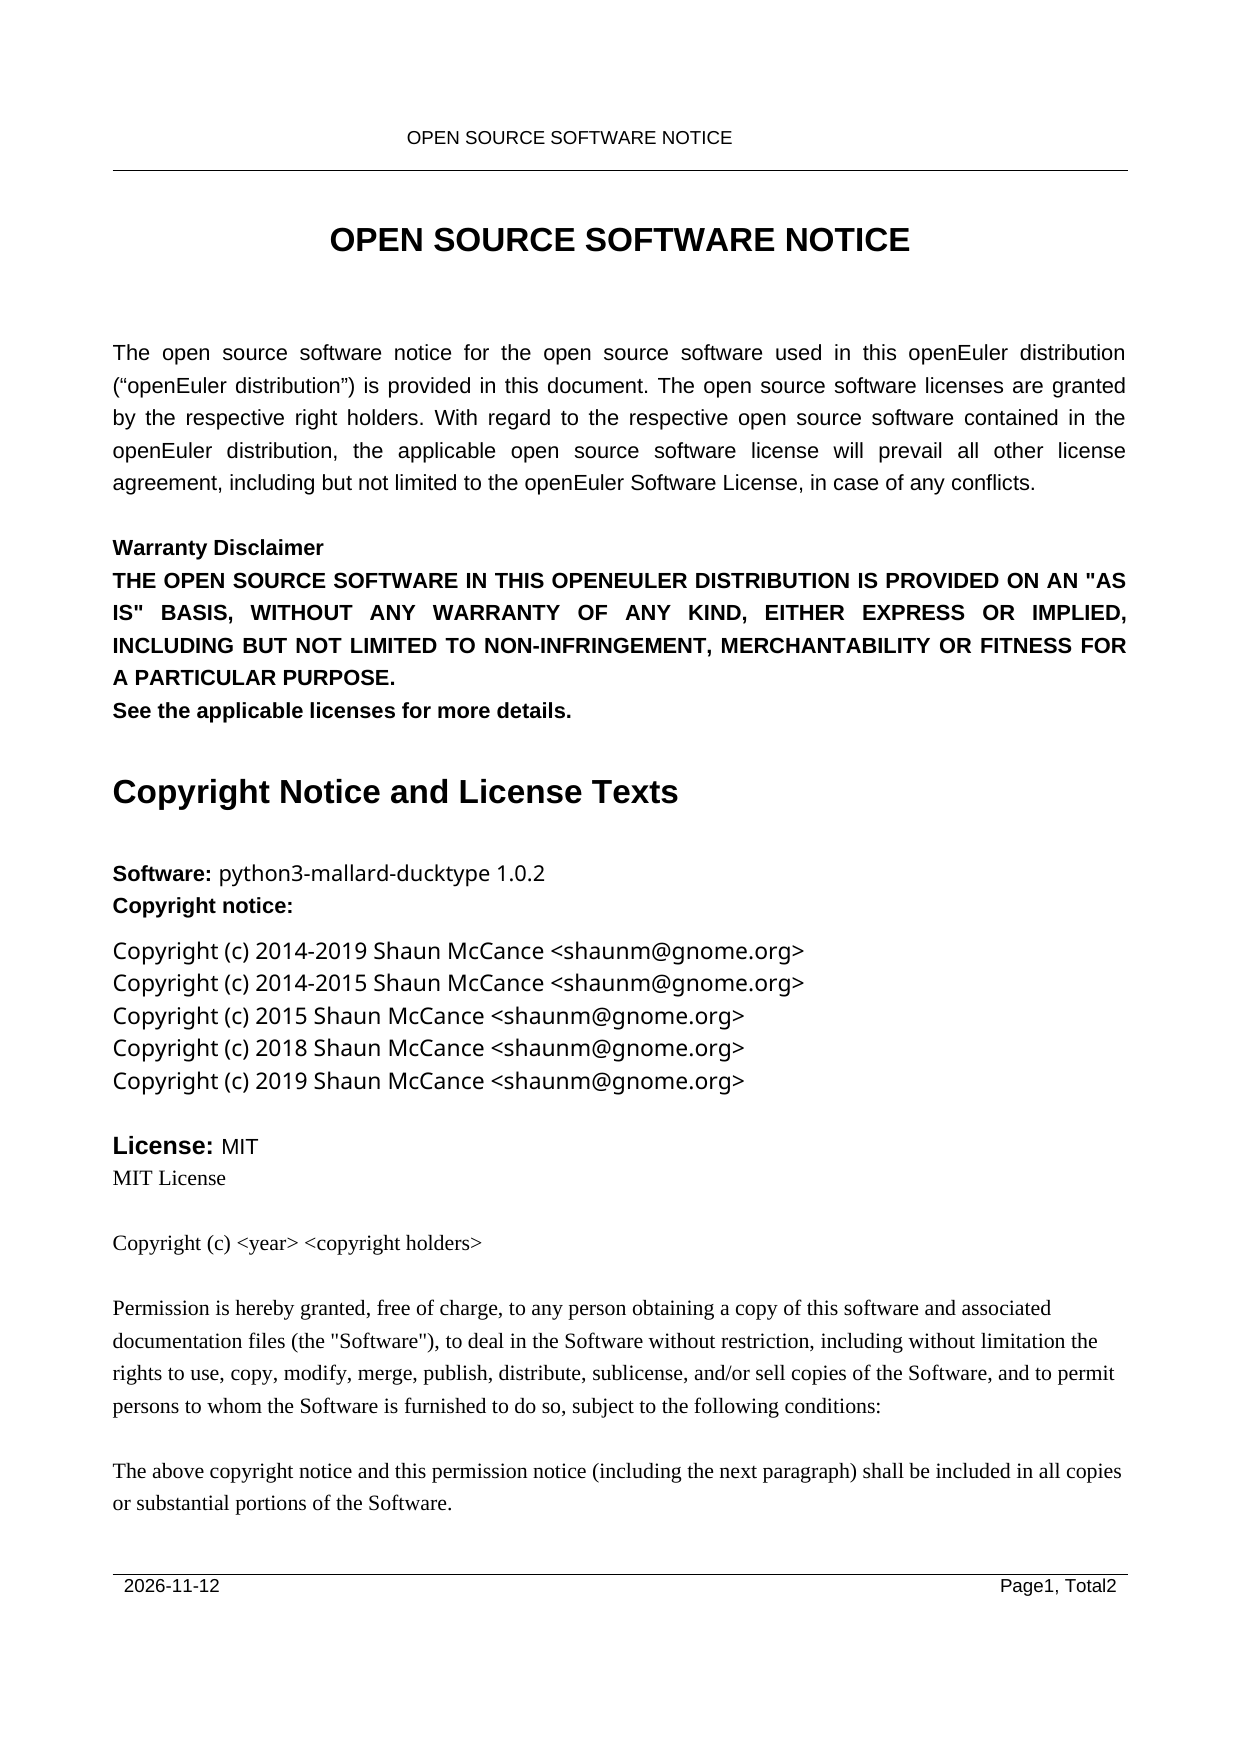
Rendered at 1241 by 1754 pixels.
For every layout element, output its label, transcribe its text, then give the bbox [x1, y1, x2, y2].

text The open source software notice for the open source software used in this openEuler distribution (“openEuler distribution”) is provided in this document. The open source software licenses are granted by the respective right holders. With regard to the respective open source software contained in the openEuler distribution, the applicable open source software license will prevail all other license agreement, including but not limited to the openEuler Software License, in case of any conflicts. [112, 336, 1128, 499]
text OPEN SOURCE SOFTWARE NOTICE [112, 206, 1128, 271]
text Warranty Disclaimer [112, 531, 1128, 564]
text Copyright (c) 2014-2019 Shaun McCance <shaunm@gnome.org> Copyright (c) 2014-2015 Shaun McCance <shaunm@gnome.org> Copyright (c) 2015 Shaun McCance <shaunm@gnome.org> Copyright (c) 2018 Shaun McCance <shaunm@gnome.org> Copyright (c) 2019 Shaun McCance <shaunm@gnome.org> [112, 934, 1128, 1129]
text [112, 1161, 1128, 1519]
text Copyright notice: [112, 889, 1128, 921]
text License: MIT [112, 1129, 1128, 1161]
title Software: python3-mallard-ducktype 1.0.2 [112, 856, 1128, 889]
text THE OPEN SOURCE SOFTWARE IN THIS OPENEULER DISTRIBUTION IS PROVIDED ON AN "AS IS" BASIS, WITHOUT ANY WARRANTY OF ANY KIND, EITHER EXPRESS OR IMPLIED, INCLUDING BUT NOT LIMITED TO NON-INFRINGEMENT, MERCHANTABILITY OR FITNESS FOR A PARTICULAR PURPOSE. See the applicable licenses for more details. [112, 564, 1128, 726]
text Copyright Notice and License Texts [112, 759, 1128, 824]
